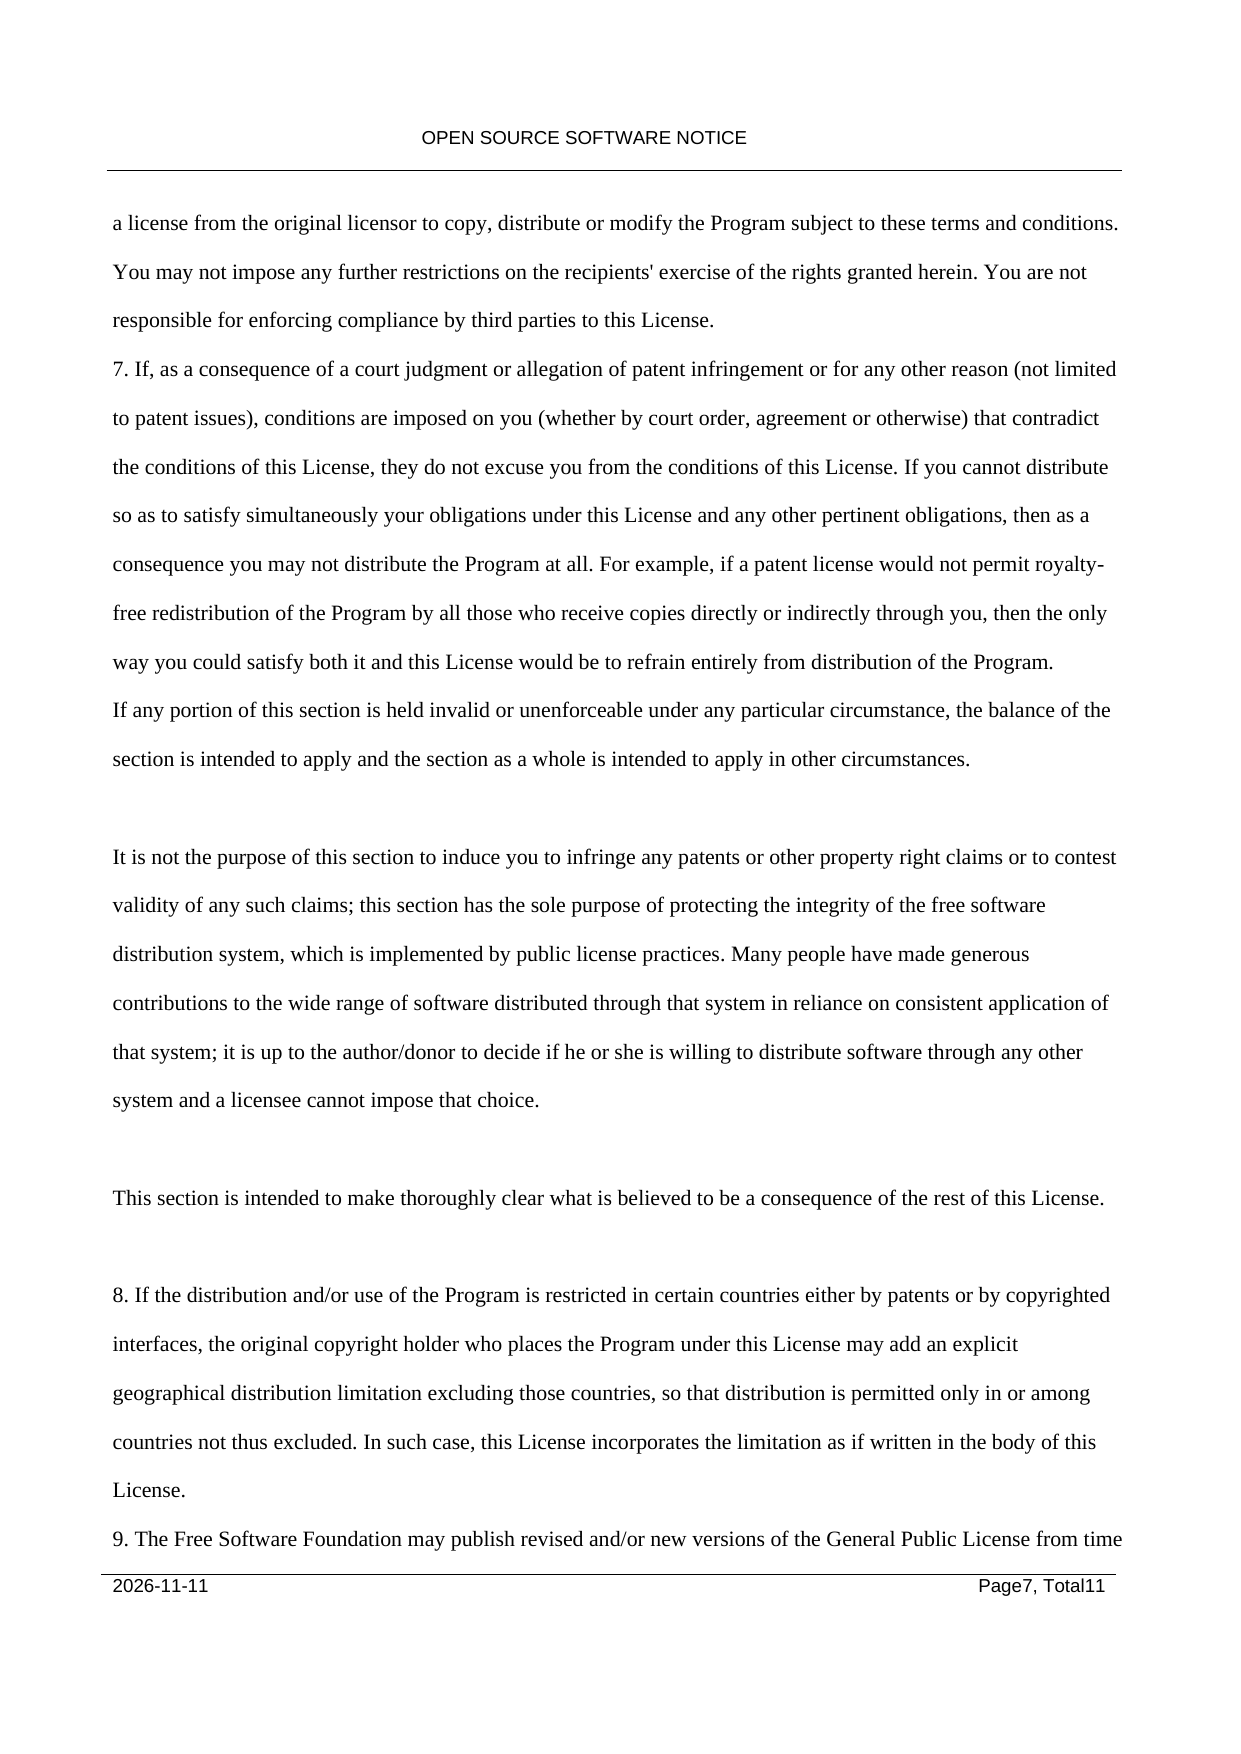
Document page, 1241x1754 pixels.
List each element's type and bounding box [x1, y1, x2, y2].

text [112, 206, 1128, 1555]
